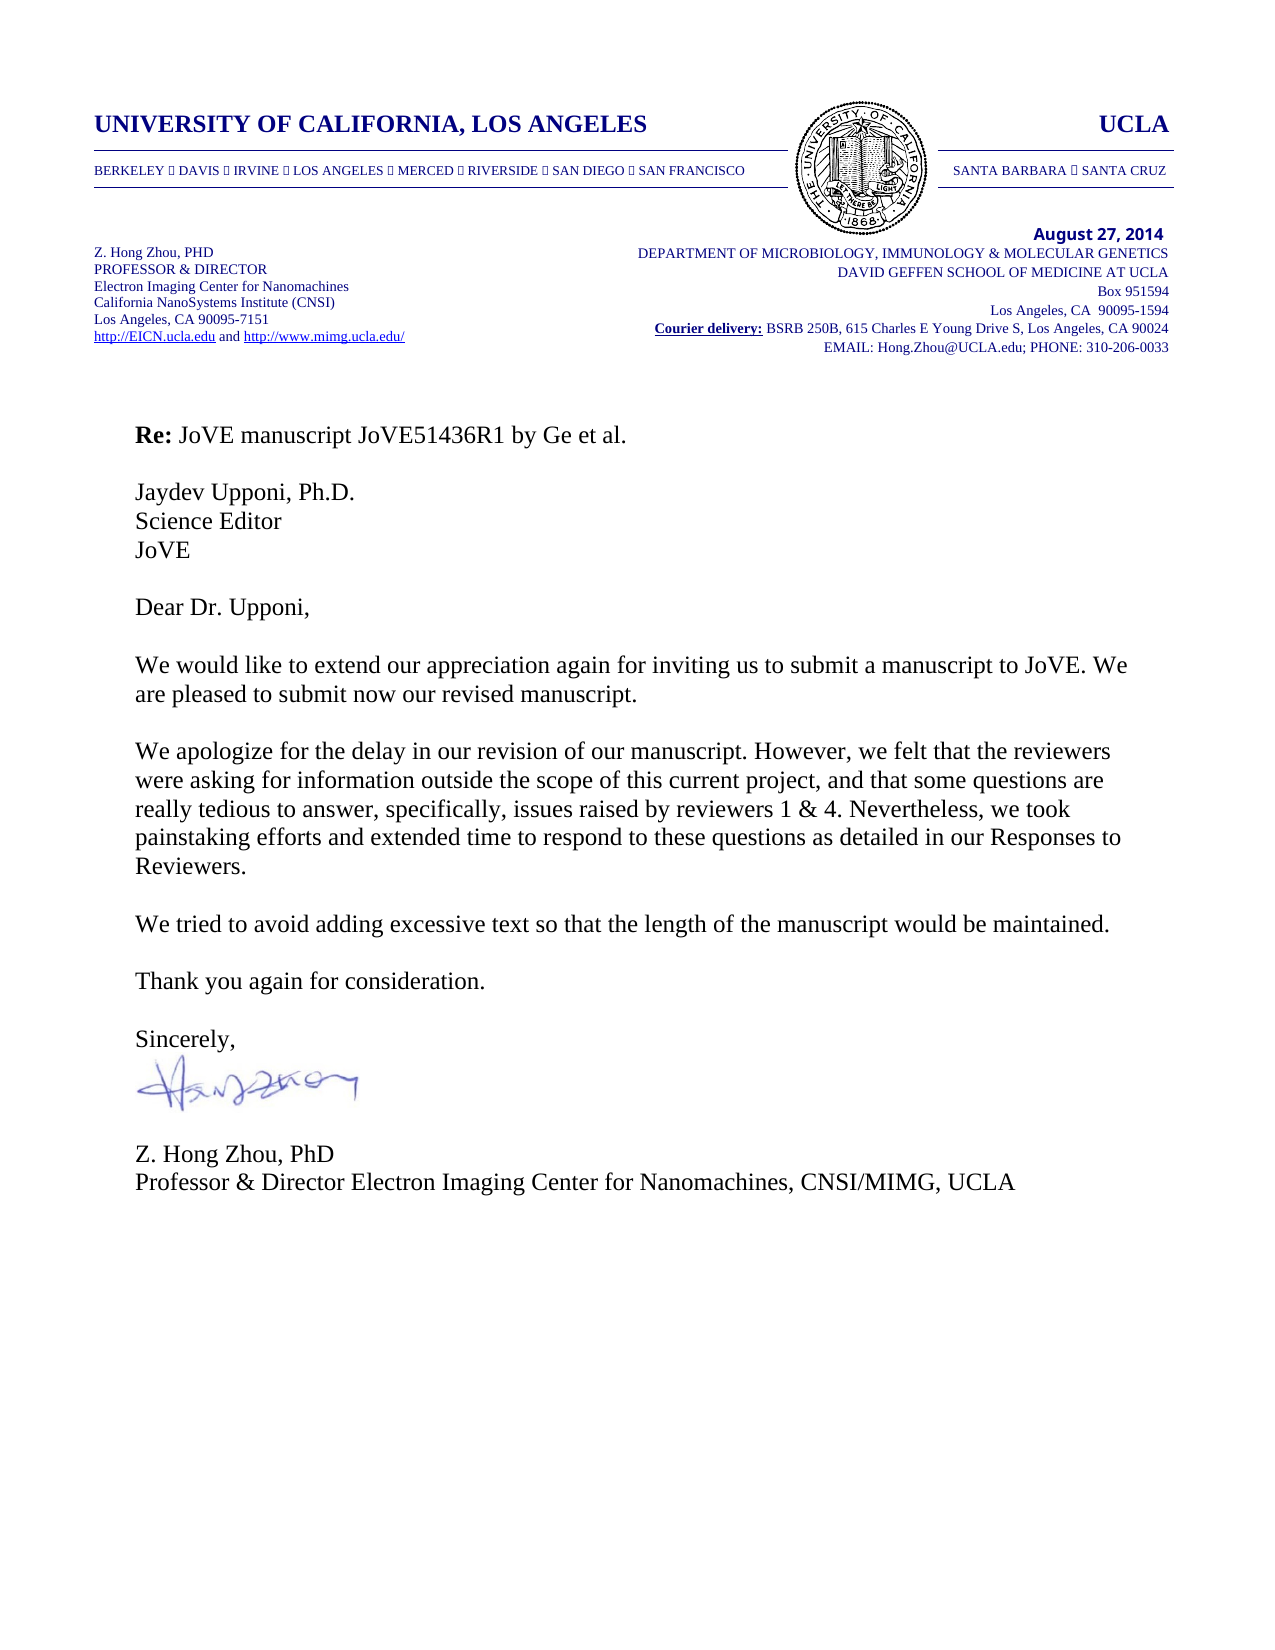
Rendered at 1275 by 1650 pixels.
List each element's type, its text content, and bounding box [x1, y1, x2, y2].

picture [135, 1052, 360, 1113]
text Jaydev Upponi, Ph.D. [135, 477, 1140, 506]
text Sincerely, [135, 1024, 1140, 1052]
text We apologize for the delay in our revision of our manuscript. However, we felt that the reviewers were asking for information outside the scope of this current project, and that some questions are really tedious to answer, specifically, issues raised by reviewers 1 & 4. Nevertheless, we took painstaking efforts and extended time to respond to these questions as detailed in our Responses to Reviewers. [135, 736, 1140, 880]
text Thank you again for consideration. [135, 966, 1140, 995]
text We would like to extend our appreciation again for inviting us to submit a manuscript to JoVE. We are pleased to submit now our revised manuscript. [135, 650, 1140, 707]
text Re: JoVE manuscript JoVE51436R1 by Ge et al. [135, 420, 1140, 449]
text Z. Hong Zhou, PhD [135, 1139, 1140, 1167]
text JoVE [135, 535, 1140, 564]
text We tried to avoid adding excessive text so that the length of the manuscript would be maintained. [135, 909, 1140, 937]
text Professor & Director Electron Imaging Center for Nanomachines, CNSI/MIMG, UCLA [135, 1167, 1140, 1196]
text Dear Dr. Upponi, [135, 592, 1140, 621]
text August 27, 2014 [894, 220, 1163, 245]
text Science Editor [135, 506, 1140, 535]
